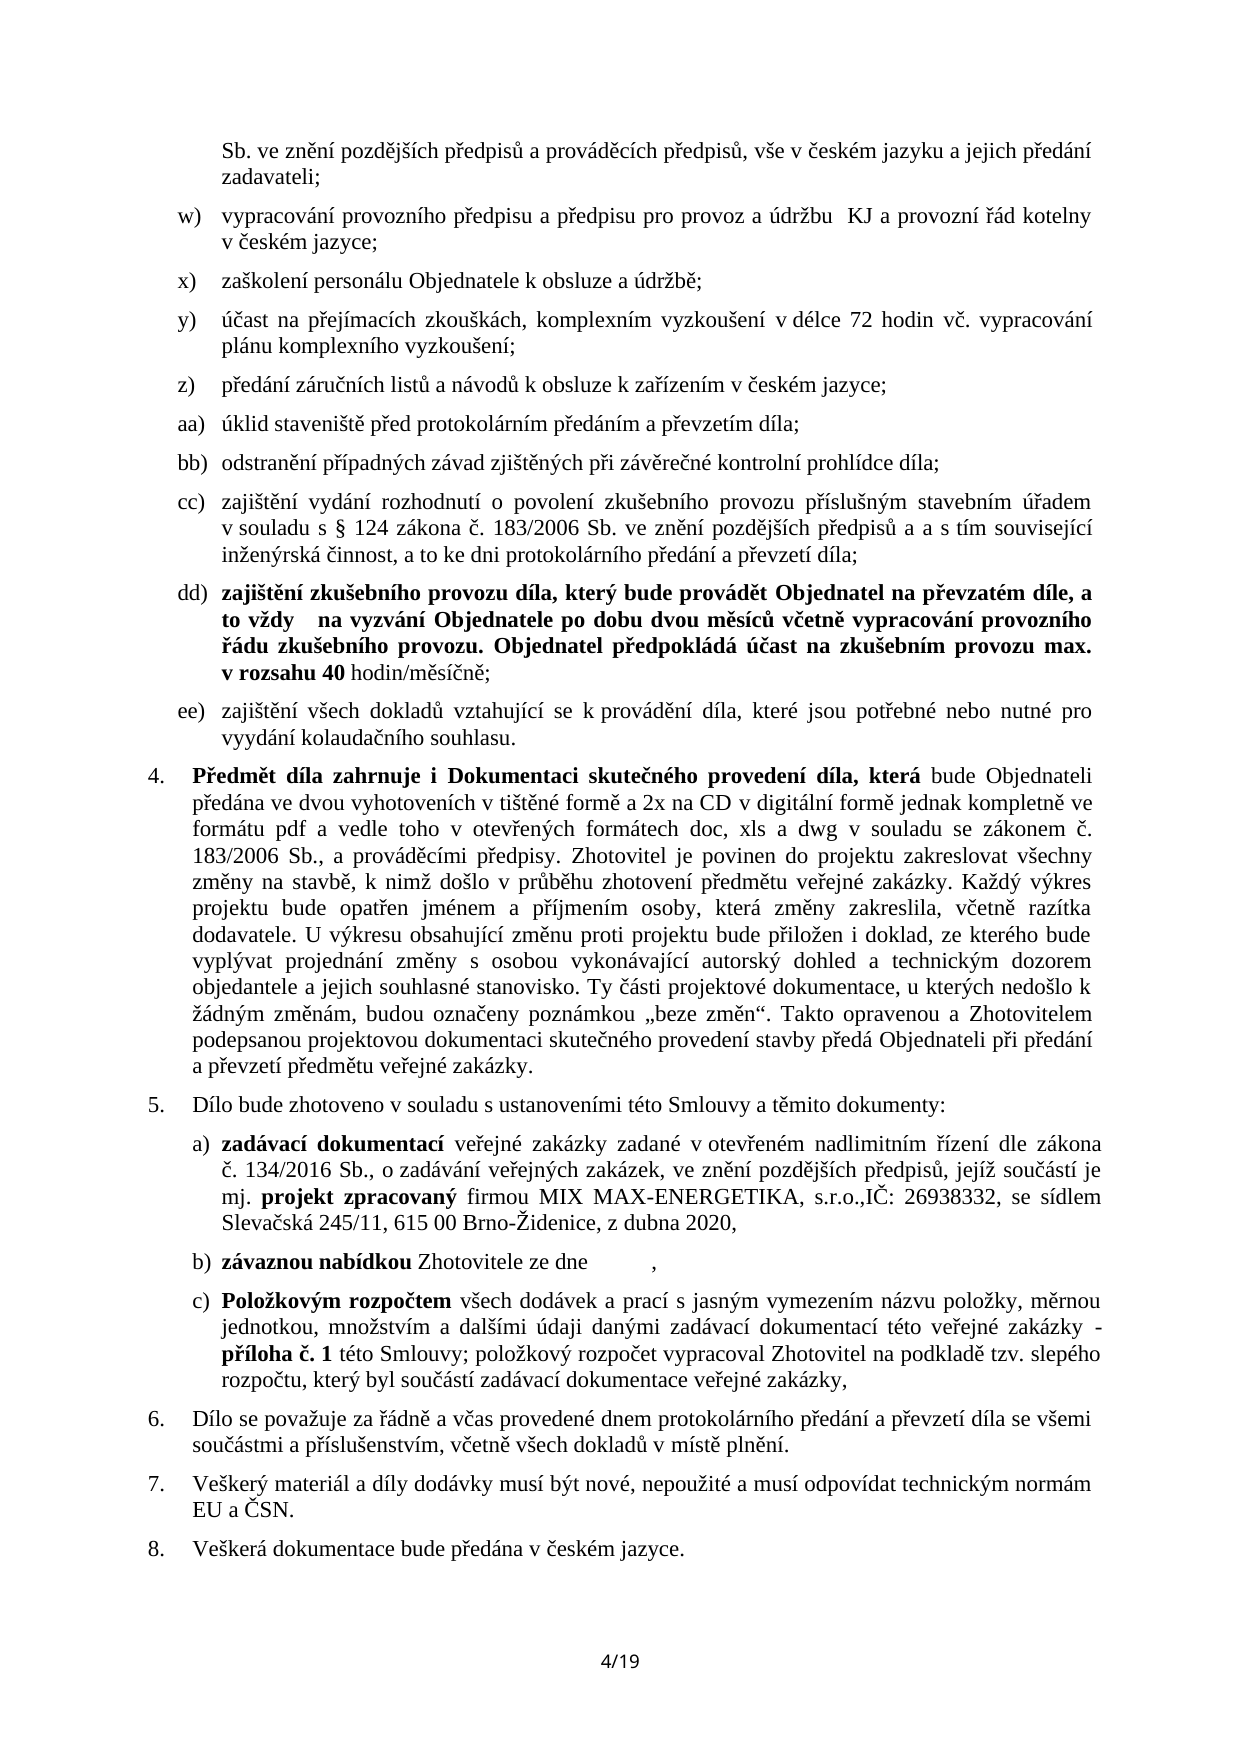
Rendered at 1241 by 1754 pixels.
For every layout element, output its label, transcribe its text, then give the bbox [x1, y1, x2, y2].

list Položkovým rozpočtem všech dodávek a prací s jasným vymezením názvu položky, měrnou jednotkou, množstvím a dalšími údaji danými zadávací dokumentací této veřejné zakázky - příloha č. 1 této Smlouvy; položkový rozpočet vypracoval Zhotovitel na podkladě tzv. slepého rozpočtu, který byl součástí zadávací dokumentace veřejné zakázky, [192, 1287, 1102, 1392]
list zajištění všech dokladů vztahující se k provádění díla, které jsou potřebné nebo nutné pro vyydání kolaudačního souhlasu. [177, 697, 1093, 750]
list závaznou nabídkou Zhotovitele ze dne , [192, 1248, 1093, 1274]
list úklid staveniště před protokolárním předáním a převzetím díla; [177, 410, 1093, 437]
list zaškolení personálu Objednatele k obsluze a údržbě; [177, 267, 1093, 294]
list zajištění zkušebního provozu díla, který bude provádět Objednatel na převzatém díle, a to vždy na vyzvání Objednatele po dobu dvou měsíců včetně vypracování provozního řádu zkušebního provozu. Objednatel předpokládá účast na zkušebním provozu max. v rozsahu 40 hodin/měsíčně; [177, 579, 1093, 685]
list zadávací dokumentací veřejné zakázky zadané v otevřeném nadlimitním řízení dle zákona č. 134/2016 Sb., o zadávání veřejných zakázek, ve znění pozdějších předpisů, jejíž součástí je mj. projekt zpracovaný firmou MIX MAX-ENERGETIKA, s.r.o.,IČ: 26938332, se sídlem Slevačská 245/11, 615 00 Brno-Židenice, z dubna 2020, [192, 1130, 1102, 1236]
list předání záručních listů a návodů k obsluze k zařízením v českém jazyce; [177, 371, 1093, 398]
list zajištění vydání rozhodnutí o povolení zkušebního provozu příslušným stavebním úřadem v souladu s § 124 zákona č. 183/2006 Sb. ve znění pozdějších předpisů a a s tím související inženýrská činnost, a to ke dni protokolárního předání a převzetí díla; [177, 488, 1093, 567]
list účast na přejímacích zkouškách, komplexním vyzkoušení v délce 72 hodin vč. vypracování plánu komplexního vyzkoušení; [177, 306, 1093, 359]
list vypracování provozního předpisu a předpisu pro provoz a údržbu KJ a provozní řád kotelny v českém jazyce; [177, 202, 1093, 255]
list Dílo bude zhotoveno v souladu s ustanoveními této Smlouvy a těmito dokumenty: [148, 1091, 1093, 1118]
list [177, 137, 1093, 189]
list Veškerá dokumentace bude předána v českém jazyce. [148, 1535, 1093, 1562]
list odstranění případných závad zjištěných při závěrečné kontrolní prohlídce díla; [177, 449, 1093, 475]
list Předmět díla zahrnuje i Dokumentaci skutečného provedení díla, která bude Objednateli předána ve dvou vyhotoveních v tištěné formě a 2x na CD v digitální formě jednak kompletně ve formátu pdf a vedle toho v otevřených formátech doc, xls a dwg v souladu se zákonem č. 183/2006 Sb., a prováděcími předpisy. Zhotovitel je povinen do projektu zakreslovat všechny změny na stavbě, k nimž došlo v průběhu zhotovení předmětu veřejné zakázky. Každý výkres projektu bude opatřen jménem a příjmením osoby, která změny zakreslila, včetně razítka dodavatele. U výkresu obsahující změnu proti projektu bude přiložen i doklad, ze kterého bude vyplývat projednání změny s osobou vykonávající autorský dohled a technickým dozorem objedantele a jejich souhlasné stanovisko. Ty části projektové dokumentace, u kterých nedošlo k žádným změnám, budou označeny poznámkou „beze změn“. Takto opravenou a Zhotovitelem podepsanou projektovou dokumentaci skutečného provedení stavby předá Objednateli při předání a převzetí předmětu veřejné zakázky. [148, 763, 1093, 1079]
list Veškerý materiál a díly dodávky musí být nové, nepoužité a musí odpovídat technickým normám EU a ČSN. [148, 1470, 1093, 1523]
list Dílo se považuje za řádně a včas provedené dnem protokolárního předání a převzetí díla se všemi součástmi a příslušenstvím, včetně všech dokladů v místě plnění. [148, 1405, 1093, 1458]
